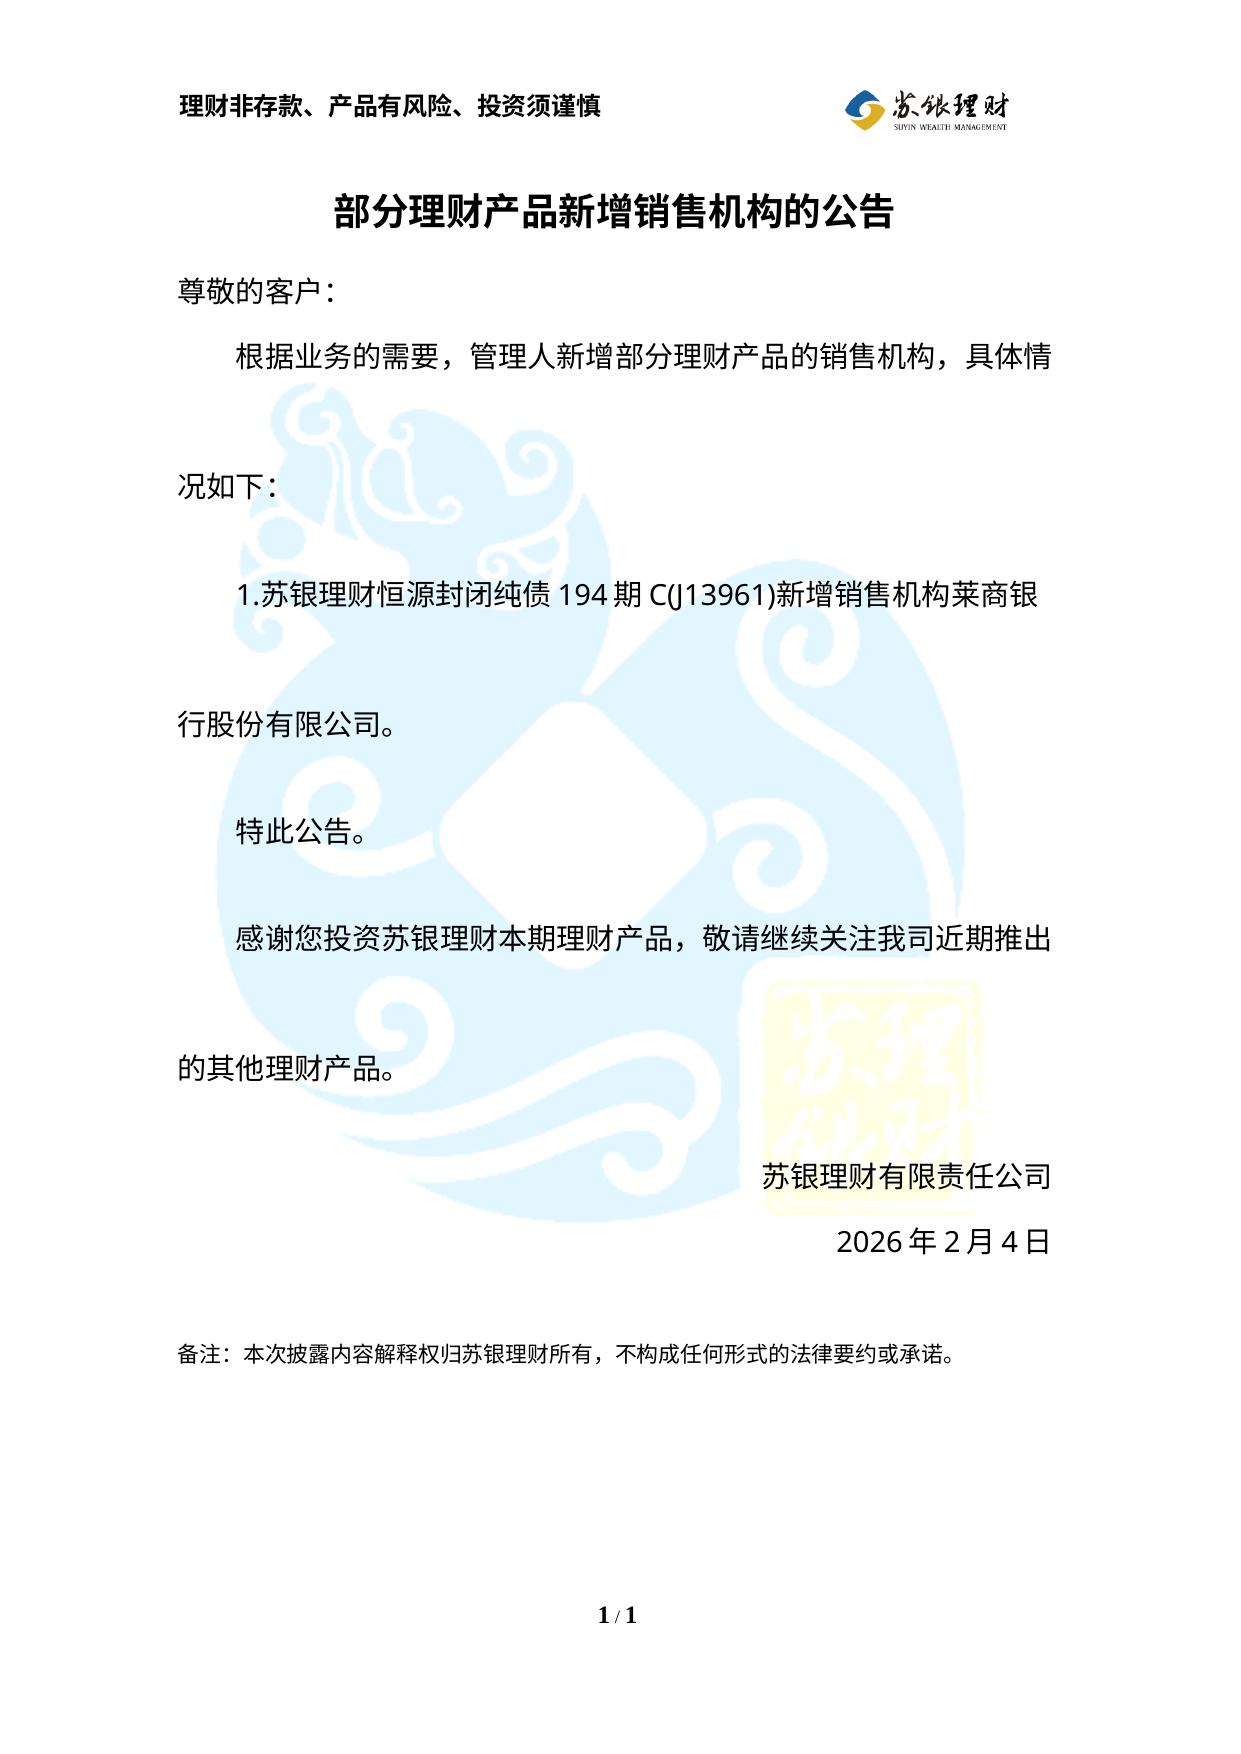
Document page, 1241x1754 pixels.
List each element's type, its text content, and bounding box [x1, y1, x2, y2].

text 根据业务的需要，管理人新增部分理财产品的销售机构，具体情况如下： [177, 323, 1053, 518]
text 1.苏银理财恒源封闭纯债194期C(J13961)新增销售机构莱商银行股份有限公司。 [177, 560, 1053, 755]
picture [820, 72, 1039, 143]
text 特此公告。 [177, 797, 1053, 862]
text 2026年2月4日 [177, 1207, 1053, 1272]
text 感谢您投资苏银理财本期理财产品，敬请继续关注我司近期推出的其他理财产品。 [177, 904, 1053, 1099]
text 部分理财产品新增销售机构的公告 [177, 176, 1053, 241]
text 尊敬的客户： [177, 258, 1053, 323]
text 苏银理财有限责任公司 [177, 1142, 1053, 1207]
text 备注：本次披露内容解释权归苏银理财所有，不构成任何形式的法律要约或承诺。 [177, 1337, 1053, 1369]
